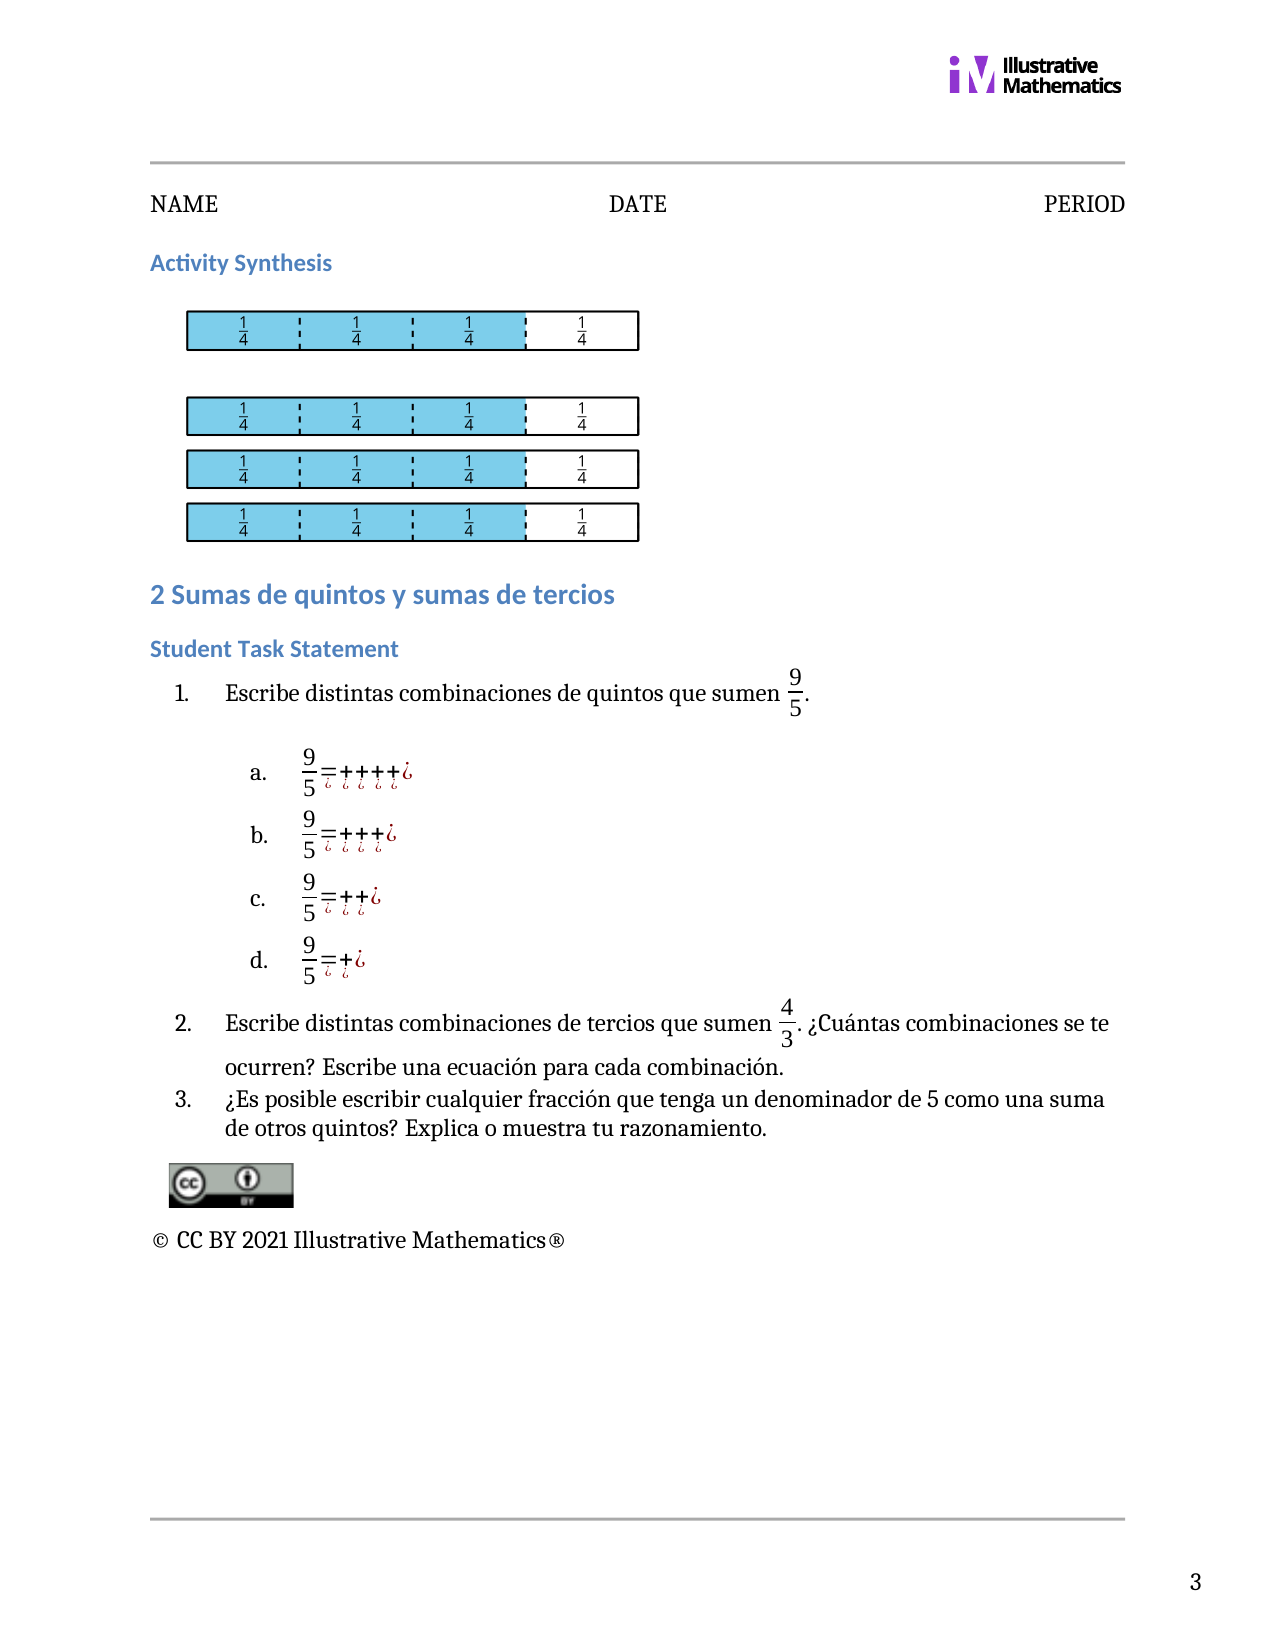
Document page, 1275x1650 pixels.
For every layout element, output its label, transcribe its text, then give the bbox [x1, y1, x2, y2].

picture [168, 296, 657, 365]
list Escribe distintas combinaciones de tercios que sumen . ¿Cuántas combinaciones se te ocurren? Escribe una ecuación para cada combinación. [175, 994, 1125, 1082]
picture [168, 1163, 294, 1208]
list Escribe distintas combinaciones de quintos que sumen . [175, 663, 1125, 722]
list ¿Es posible escribir cualquier fracción que tenga un denominador de 5 como una suma de otros quintos? Explica o muestra tu razonamiento. [175, 1085, 1125, 1143]
picture [168, 383, 657, 556]
subtitle 2 Sumas de quintos y sumas de tercios [150, 576, 1125, 612]
subtitle Activity Synthesis [150, 247, 1125, 278]
text © CC BY 2021 Illustrative Mathematics® [150, 1226, 1125, 1255]
subtitle Student Task Statement [150, 633, 1125, 663]
picture [949, 55, 1121, 93]
